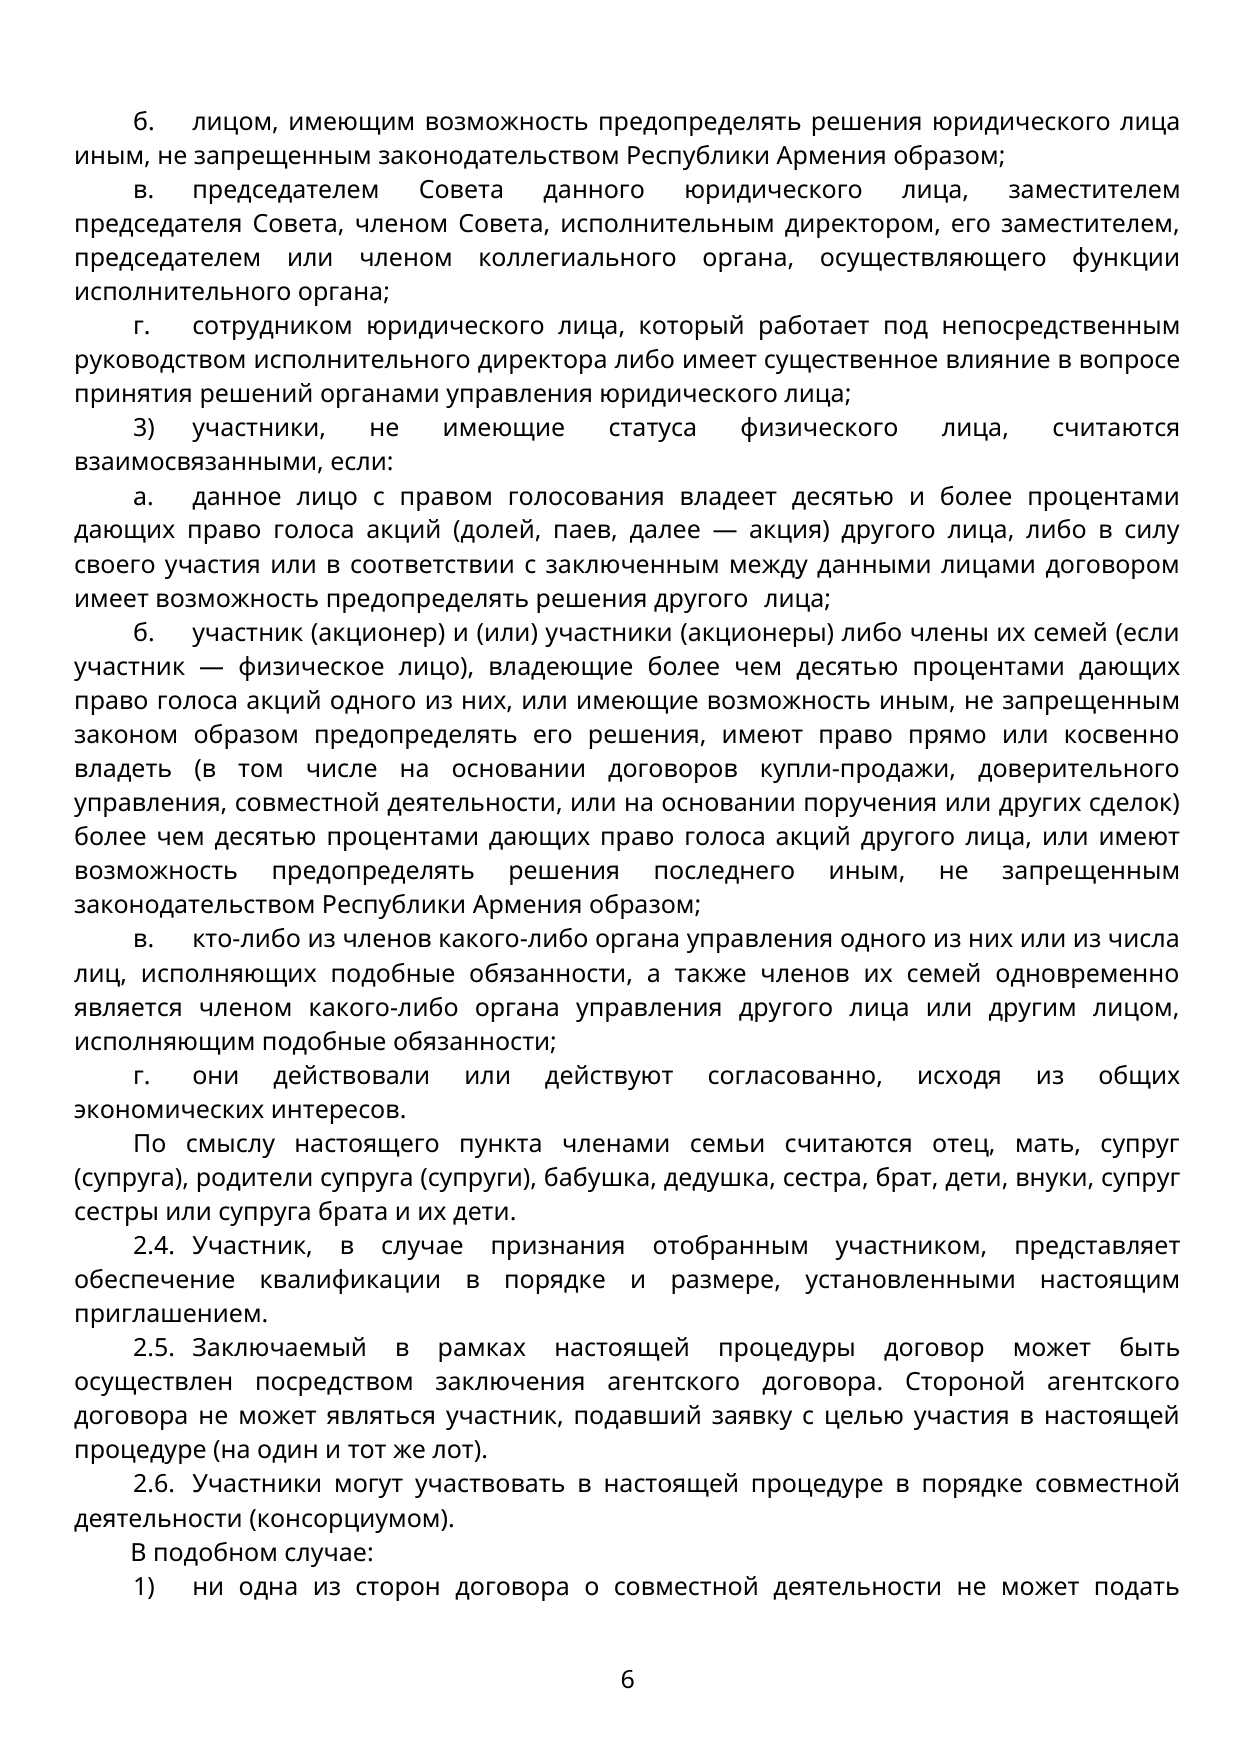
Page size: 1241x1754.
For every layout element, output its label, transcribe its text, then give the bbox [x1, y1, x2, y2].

text В подобном случае: [74, 1534, 1181, 1568]
text а. данное лицо с правом голосования владеет десятью и более процентами дающих право голоса акций (долей, паев, далее — акция) другого лица, либо в силу своего участия или в соответствии с заключенным между данными лицами договором имеет возможность предопределять решения другого лица; [74, 478, 1181, 614]
text г. они действовали или действуют согласованно, исходя из общих экономических интересов. [74, 1057, 1181, 1126]
text в. кто-либо из членов какого-либо органа управления одного из них или из числа лиц, исполняющих подобные обязанности, а также членов их семей одновременно является членом какого-либо органа управления другого лица или другим лицом, исполняющим подобные обязанности; [74, 921, 1181, 1057]
text в. председателем Совета данного юридического лица, заместителем председателя Совета, членом Совета, исполнительным директором, его заместителем, председателем или членом коллегиального органа, осуществляющего функции исполнительного органа; [74, 172, 1181, 308]
text г. сотрудником юридического лица, который работает под непосредственным руководством исполнительного директора либо имеет существенное влияние в вопросе принятия решений органами управления юридического лица; [74, 308, 1181, 410]
text 2.4. Участник, в случае признания отобранным участником, представляет обеспечение квалификации в порядке и размере, установленными настоящим приглашением. [74, 1228, 1181, 1330]
text б. участник (акционер) и (или) участники (акционеры) либо члены их семей (если участник — физическое лицо), владеющие более чем десятью процентами дающих право голоса акций одного из них, или имеющие возможность иным, не запрещенным законом образом предопределять его решения, имеют право прямо или косвенно владеть (в том числе на основании договоров купли-продажи, доверительного управления, совместной деятельности, или на основании поручения или других сделок) более чем десятью процентами дающих право голоса акций другого лица, или имеют возможность предопределять решения последнего иным, не запрещенным законодательством Республики Армения образом; [74, 614, 1181, 921]
text б. лицом, имеющим возможность предопределять решения юридического лица иным, не запрещенным законодательством Республики Армения образом; [74, 103, 1181, 172]
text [74, 1568, 1181, 1602]
text 2.5. Заключаемый в рамках настоящей процедуры договор может быть осуществлен посредством заключения агентского договора. Стороной агентского договора не может являться участник, подавший заявку с целью участия в настоящей процедуре (на один и тот же лот). [74, 1330, 1181, 1466]
text 3) участники, не имеющие статуса физического лица, считаются взаимосвязанными, если: [74, 410, 1181, 478]
text 2.6. Участники могут участвовать в настоящей процедуре в порядке совместной деятельности (консорциумом). [74, 1466, 1181, 1534]
text По смыслу настоящего пункта членами семьи считаются отец, мать, супруг (супруга), родители супруга (супруги), бабушка, дедушка, сестра, брат, дети, внуки, супруг сестры или супруга брата и их дети. [74, 1126, 1181, 1228]
